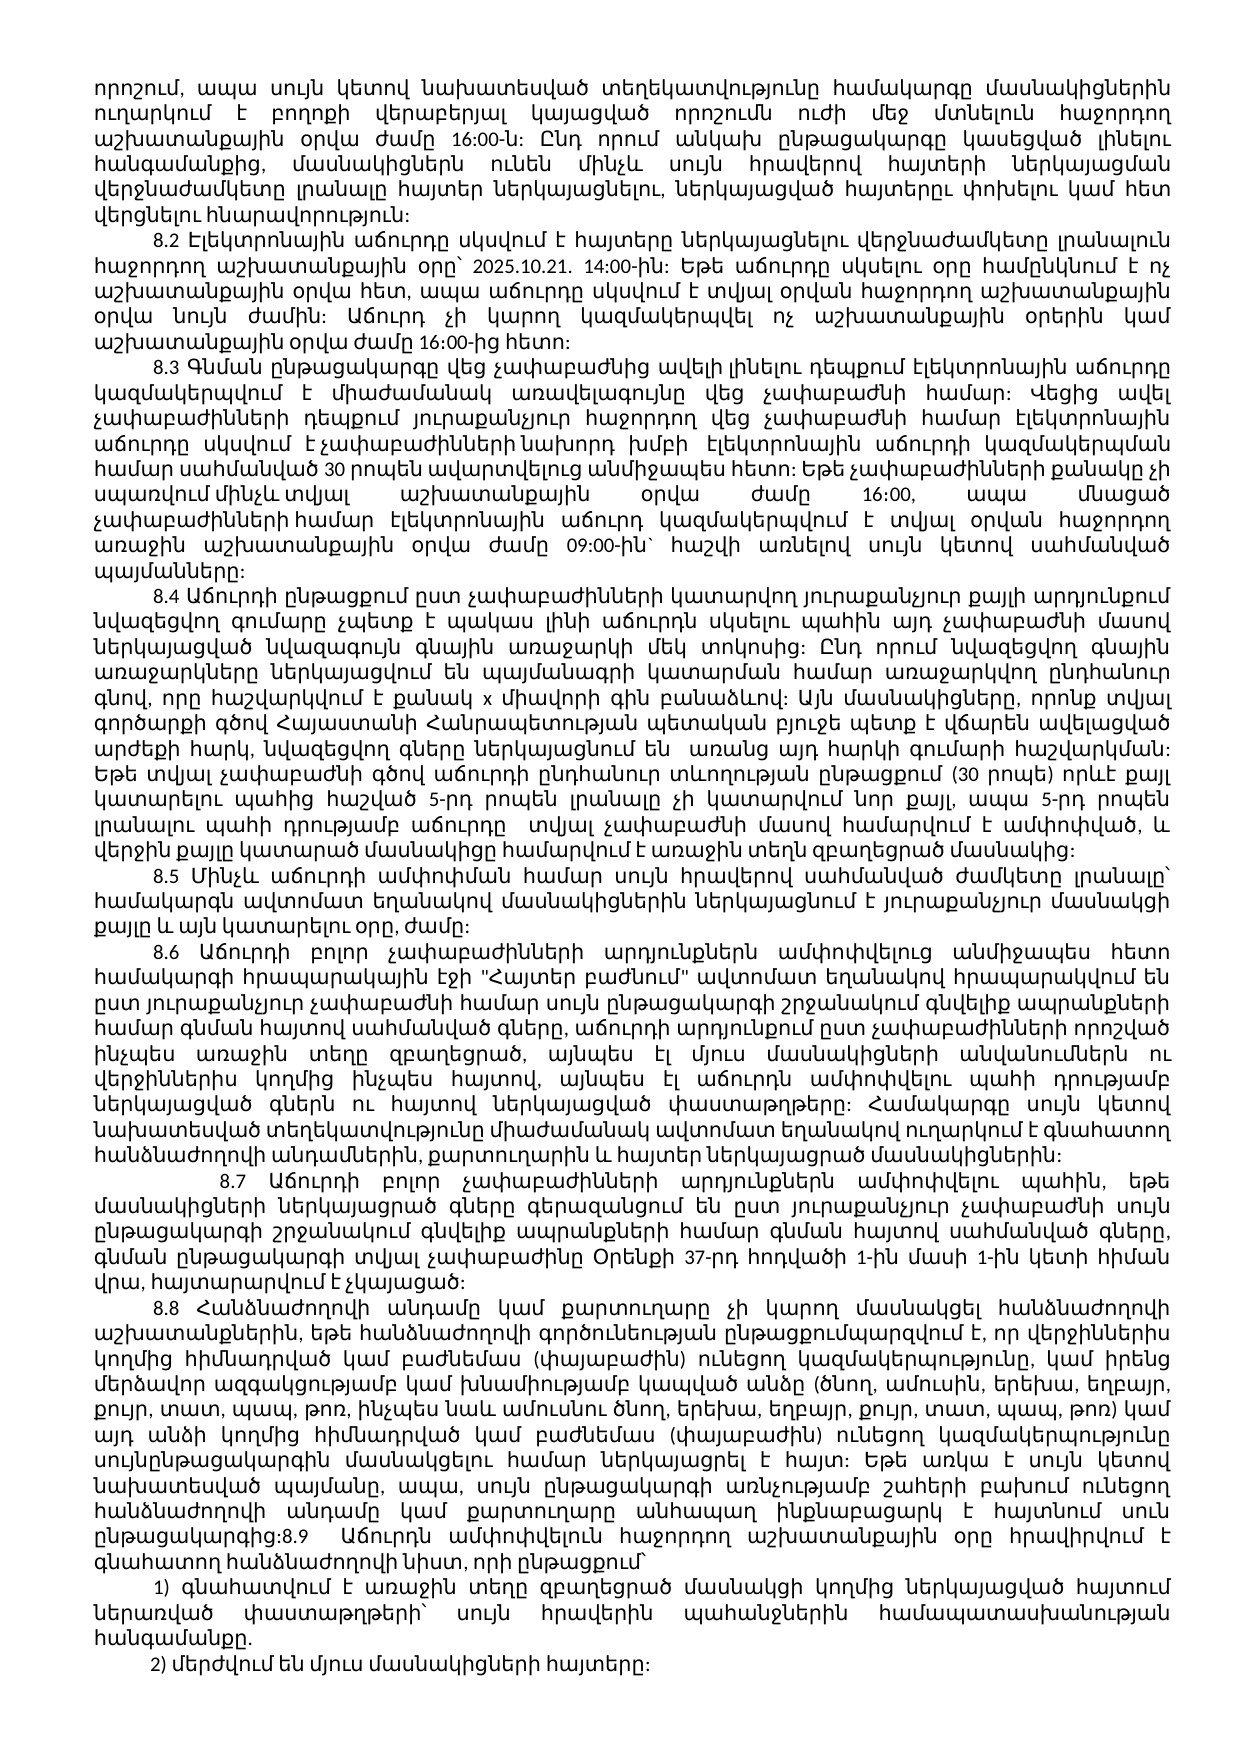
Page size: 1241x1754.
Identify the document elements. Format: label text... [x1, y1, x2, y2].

text 2) մերժվում են մյուս մասնակիցների հայտերը: [94, 1651, 1171, 1676]
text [94, 75, 1171, 227]
text 8.2 Էլեկտրոնային աճուրդը սկսվում է հայտերը ներկայացնելու վերջնաժամկետը լրանալուն հաջորդող աշխատանքային օրը՝ 2025.10.21. 14:00 -ին: Եթե աճուրդը սկսելու օրը համընկնում է ոչ աշխատանքային օրվա հետ, ապա աճուրդը սկսվում է տվյալ օրվան հաջորդող աշխատանքային օրվա նույն ժամին: Աճուրդ չի կարող կազմակերպվել ոչ աշխատանքային օրերին կամ աշխատանքային օրվա ժամը 16։00-ից հետո: [94, 227, 1171, 354]
text 8.3 Գնման ընթացակարգը վեց չափաբաժնից ավելի լինելու դեպքում էլեկտրոնային աճուրդը կազմակերպվում է միաժամանակ առավելագույնը վեց չափաբաժնի համար: Վեցից ավել չափաբաժինների դեպքում յուրաքանչյուր հաջորդող վեց չափաբաժնի համար էլեկտրոնային աճուրդը սկսվում է չափաբաժինների նախորդ խմբի էլեկտրոնային աճուրդի կազմակերպման համար սահմանված 30 րոպեն ավարտվելուց անմիջապես հետո: Եթե չափաբաժինների քանակը չի սպառվում մինչև տվյալ աշխատանքային օրվա ժամը 16։00, ապա մնացած չափաբաժինների համար էլեկտրոնային աճուրդ կազմակերպվում է տվյալ օրվան հաջորդող առաջին աշխատանքային օրվա ժամը 09:00-ին` հաշվի առնելով սույն կետով սահմանված պայմանները: [94, 354, 1171, 583]
text 8.5 Մինչև աճուրդի ամփոփման համար սույն հրավերով սահմանված ժամկետը լրանալը՝ համակարգն ավտոմատ եղանակով մասնակիցներին ներկայացնում է յուրաքանչյուր մասնակցի քայլը և այն կատարելու օրը, ժամը: [94, 863, 1171, 939]
text 8.7 Աճուրդի բոլոր չափաբաժինների արդյունքներն ամփոփվելու պահին, եթե մասնակիցների ներկայացրած գները գերազանցում են ըստ յուրաքանչյուր չափաբաժնի սույն ընթացակարգի շրջանակում գնվելիք ապրանքների համար գնման հայտով սահմանված գները, գնման ընթացակարգի տվյալ չափաբաժինը Օրենքի 37-րդ հոդվածի 1-ին մասի 1-ին կետի հիման վրա, հայտարարվում է չկայացած: [94, 1168, 1171, 1295]
text 8.4 Աճուրդի ընթացքում ըստ չափաբաժինների կատարվող յուրաքանչյուր քայլի արդյունքում նվազեցվող գումարը չպետք է պակաս լինի աճուրդն սկսելու պահին այդ չափաբաժնի մասով ներկայացված նվազագույն գնային առաջարկի մեկ տոկոսից: Ընդ որում նվազեցվող գնային առաջարկները ներկայացվում են պայմանագրի կատարման համար առաջարկվող ընդհանուր գնով, որը հաշվարկվում է քանակ x միավորի գին բանաձևով: Այն մասնակիցները, որոնք տվյալ գործարքի գծով Հայաստանի Հանրապետության պետական բյուջե պետք է վճարեն ավելացված արժեքի հարկ, նվազեցվող գները ներկայացնում են առանց այդ հարկի գումարի հաշվարկման: Եթե տվյալ չափաբաժնի գծով աճուրդի ընդհանուր տևողության ընթացքում (30 րոպե) որևէ քայլ կատարելու պահից հաշված 5-րդ րոպեն լրանալը չի կատարվում նոր քայլ, ապա 5-րդ րոպեն լրանալու պահի դրությամբ աճուրդը տվյալ չափաբաժնի մասով համարվում է ամփոփված, և վերջին քայլը կատարած մասնակիցը համարվում է առաջին տեղն զբաղեցրած մասնակից: [94, 583, 1171, 863]
text 8.8 Հանձնաժողովի անդամը կամ քարտուղարը չի կարող մասնակցել հանձնաժողովի աշխատանքներին, եթե հանձնաժողովի գործունեության ընթացքումպարզվում է, որ վերջիններիս կողմից հիմնադրված կամ բաժնեմաս (փայաբաժին) ունեցող կազմակերպությունը, կամ իրենց մերձավոր ազգակցությամբ կամ խնամիությամբ կապված անձը (ծնող, ամուսին, երեխա, եղբայր, քույր, տատ, պապ, թոռ, ինչպես նաև ամուսնու ծնող, երեխա, եղբայր, քույր, տատ, պապ, թոռ) կամ այդ անձի կողմից հիմնադրված կամ բաժնեմաս (փայաբաժին) ունեցող կազմակերպությունը սույնընթացակարգին մասնակցելու համար ներկայացրել է հայտ: Եթե առկա է սույն կետով նախատեսված պայմանը, ապա, սույն ընթացակարգի առնչությամբ շահերի բախում ունեցող հանձնաժողովի անդամը կամ քարտուղարը անհապաղ ինքնաբացարկ է հայտնում սուն ընթացակարգից:8.9 Աճուրդն ամփոփվելուն հաջորդող աշխատանքային օրը հրավիրվում է գնահատող հանձնաժողովի նիստ, որի ընթացքում՝ [94, 1295, 1171, 1574]
text 8.6 Աճուրդի բոլոր չափաբաժինների արդյունքներն ամփոփվելուց անմիջապես հետո համակարգի հրապարակային էջի "Հայտեր բաժնում" ավտոմատ եղանակով հրապարակվում են ըստ յուրաքանչյուր չափաբաժնի համար սույն ընթացակարգի շրջանակում գնվելիք ապրանքների համար գնման հայտով սահմանված գները, աճուրդի արդյունքում ըստ չափաբաժինների որոշված ինչպես առաջին տեղը զբաղեցրած, այնպես էլ մյուս մասնակիցների անվանումներն ու վերջիններիս կողմից ինչպես հայտով, այնպես էլ աճուրդն ամփոփվելու պահի դրությամբ ներկայացված գներն ու հայտով ներկայացված փաստաթղթերը: Համակարգը սույն կետով նախատեսված տեղեկատվությունը միաժամանակ ավտոմատ եղանակով ուղարկում է գնահատող հանձնաժողովի անդամներին, քարտուղարին և հայտեր ներկայացրած մասնակիցներին: [94, 939, 1171, 1168]
text 1) գնահատվում է առաջին տեղը զբաղեցրած մասնակցի կողմից ներկայացված հայտում ներառված փաստաթղթերի՝ սույն հրավերին պահանջներին համապատասխանության հանգամանքը. [94, 1574, 1171, 1651]
